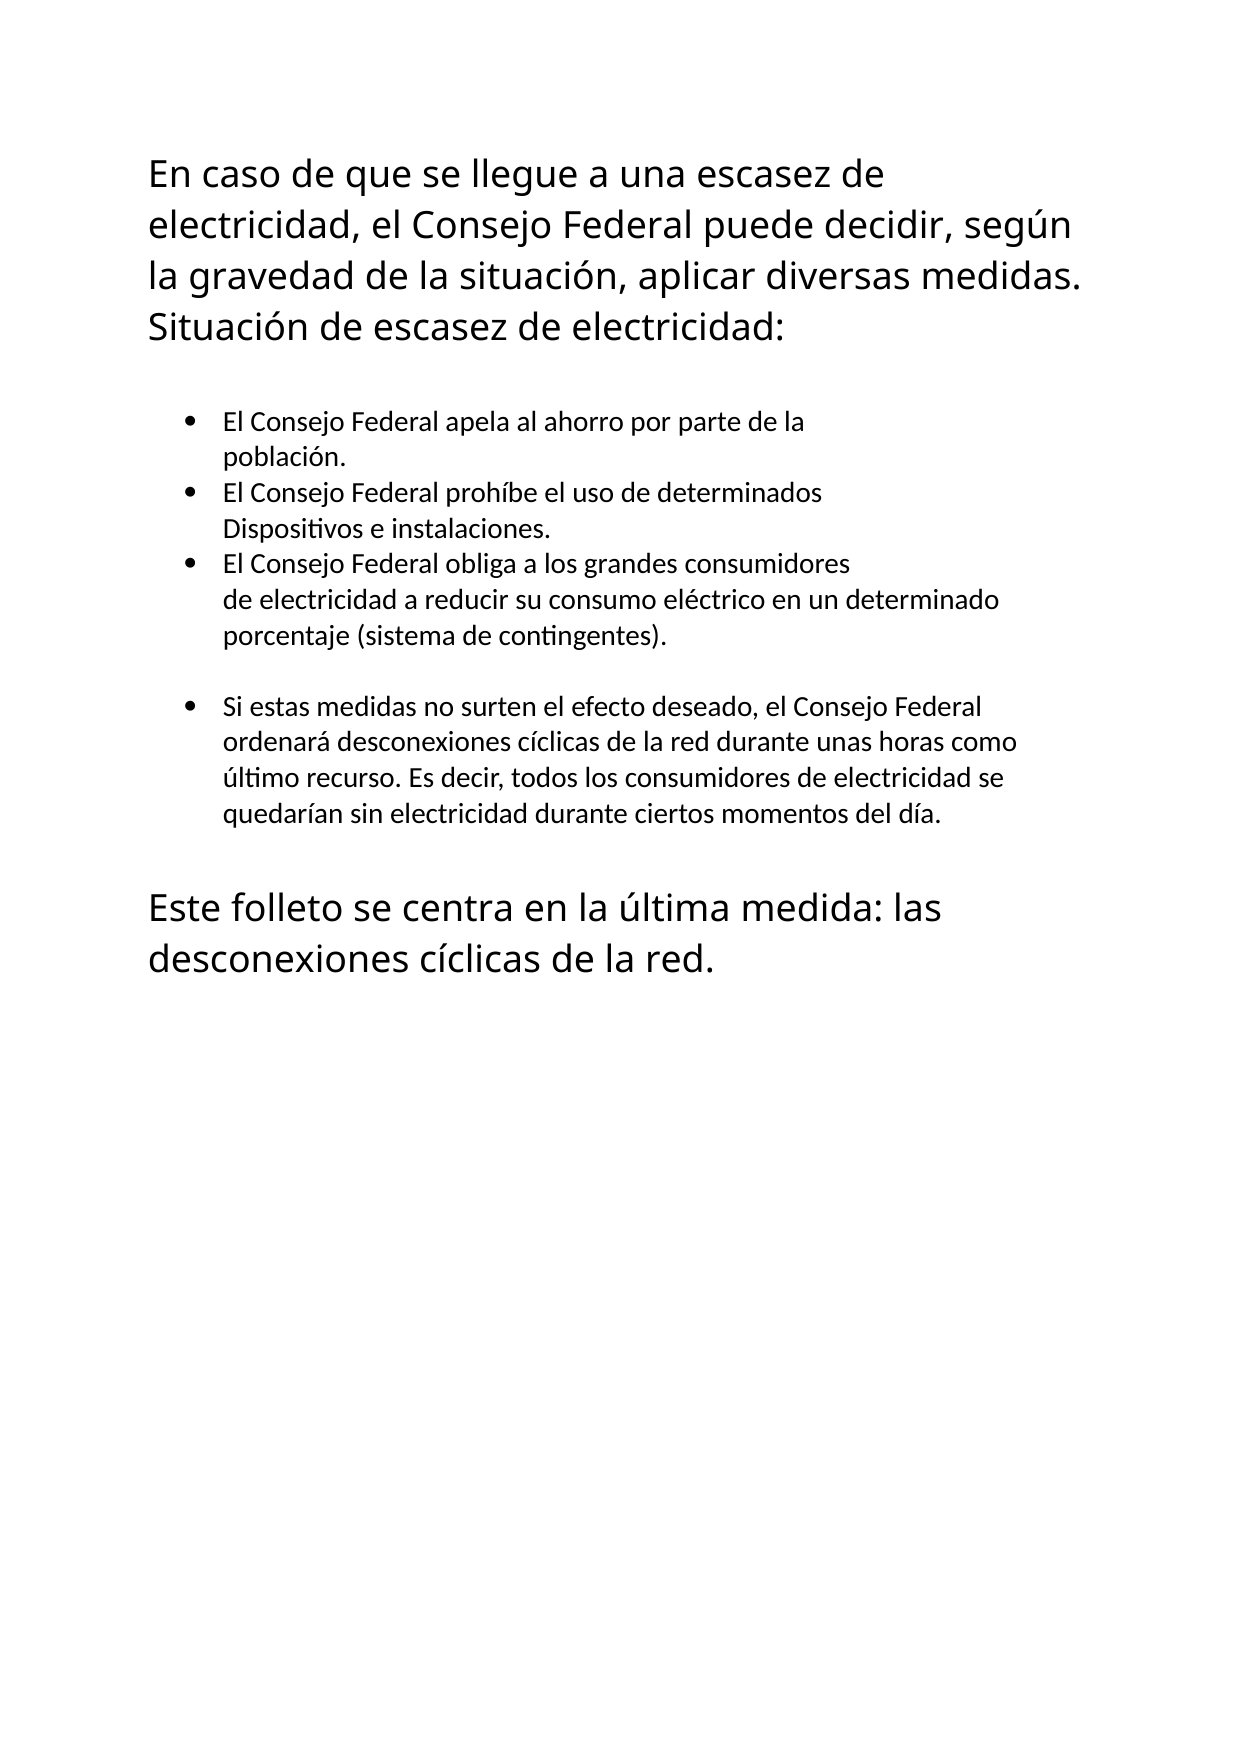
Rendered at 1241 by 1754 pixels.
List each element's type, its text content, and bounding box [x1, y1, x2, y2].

list El Consejo Federal prohíbe el uso de determinados [185, 474, 1093, 510]
text En caso de que se llegue a una escasez de electricidad, el Consejo Federal puede decidir, según la gravedad de la situación, aplicar diversas medidas. Situación de escasez de electricidad: [148, 148, 1093, 352]
list El Consejo Federal obliga a los grandes consumidores [185, 545, 1093, 581]
list porcentaje (sistema de contingentes). [223, 617, 1093, 652]
list El Consejo Federal apela al ahorro por parte de la [185, 403, 1093, 438]
list Dispositivos e instalaciones. [223, 510, 1093, 545]
list Si estas medidas no surten el efecto deseado, el Consejo Federal ordenará desconexiones cíclicas de la red durante unas horas como último recurso. Es decir, todos los consumidores de electricidad se quedarían sin electricidad durante ciertos momentos del día. [185, 688, 1093, 830]
list de electricidad a reducir su consumo eléctrico en un determinado [223, 581, 1093, 617]
list población. [223, 438, 1093, 474]
text Este folleto se centra en la última medida: las desconexiones cíclicas de la red. [148, 881, 1093, 983]
